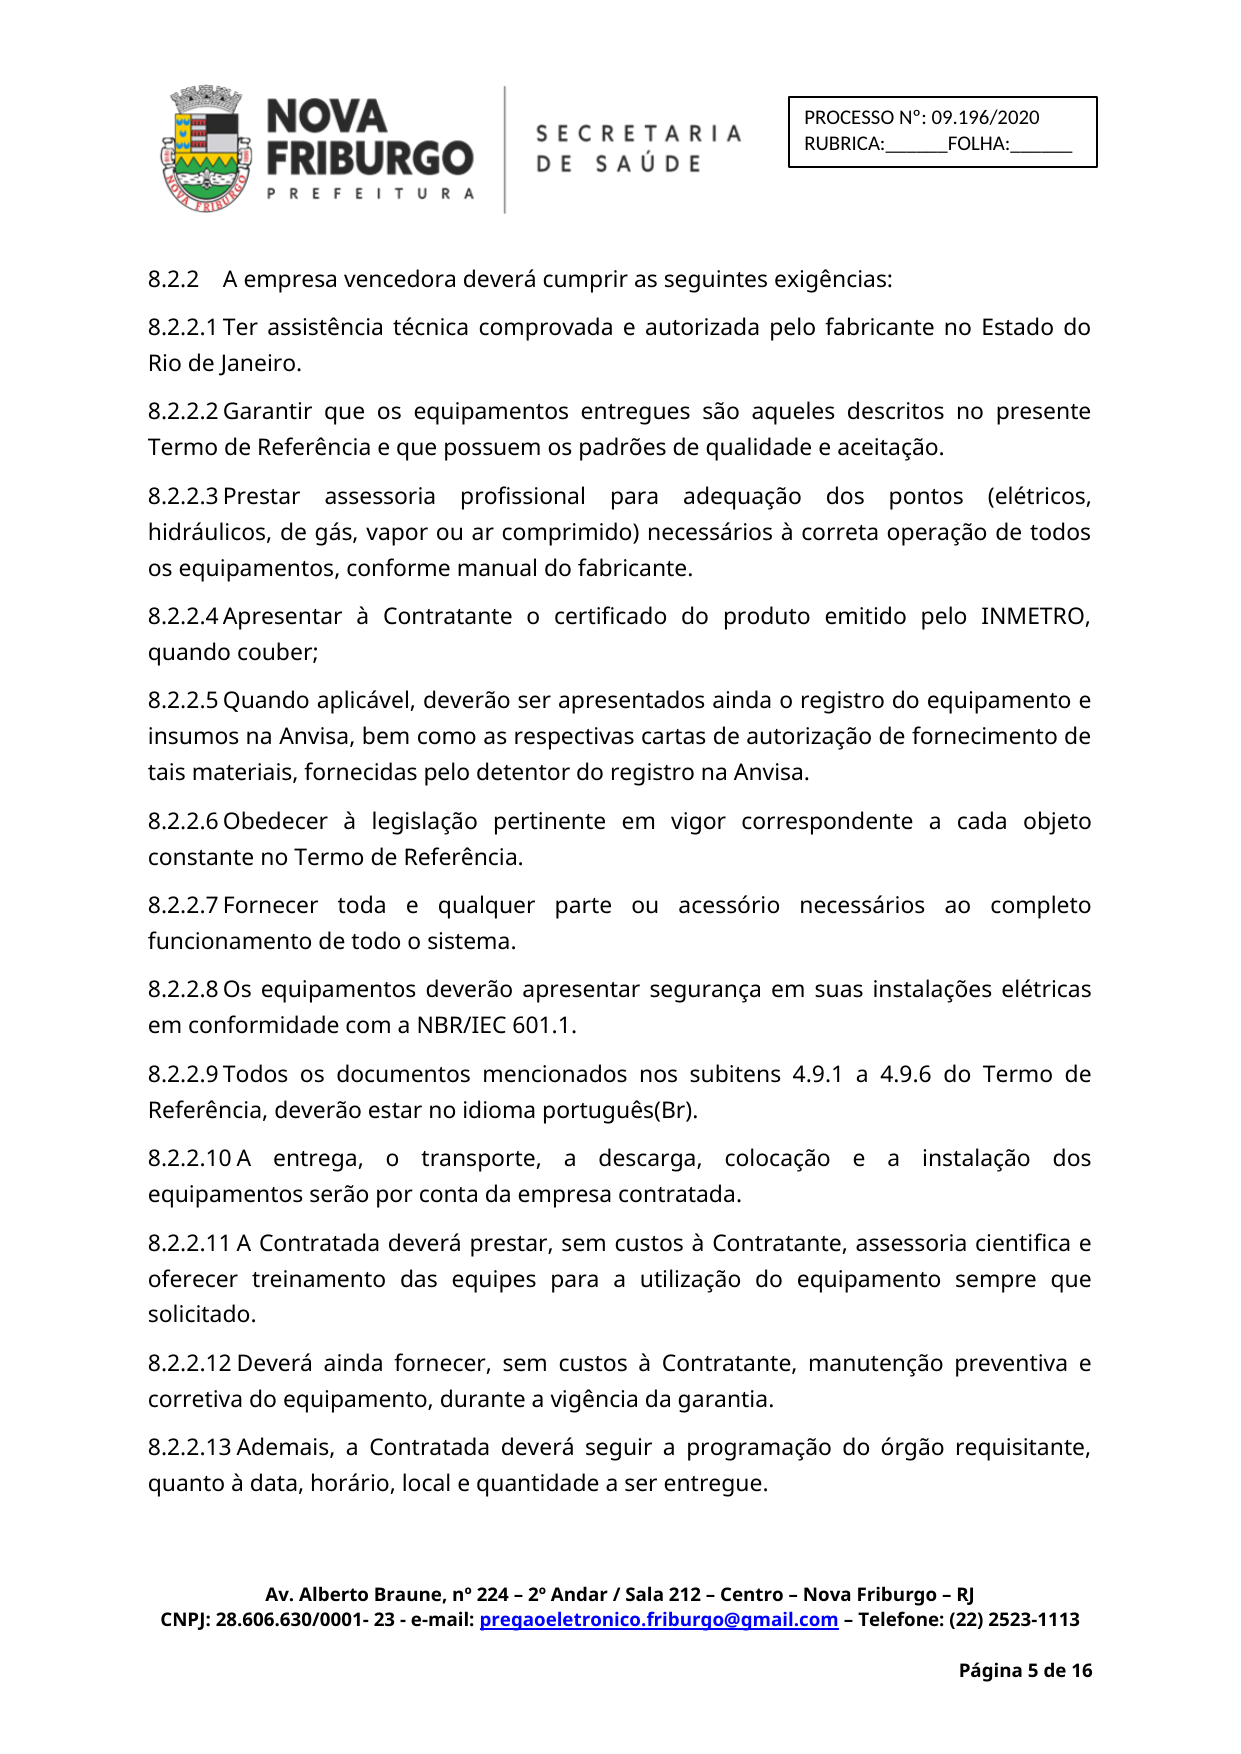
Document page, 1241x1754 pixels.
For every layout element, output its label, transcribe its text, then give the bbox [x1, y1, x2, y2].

list Obedecer à legislação pertinente em vigor correspondente a cada objeto constante no Termo de Referência. [148, 805, 1092, 872]
list Os equipamentos deverão apresentar segurança em suas instalações elétricas em conformidade com a NBR/IEC 601.1. [148, 973, 1092, 1041]
list Todos os documentos mencionados nos subitens 4.9.1 a 4.9.6 do Termo de Referência, deverão estar no idioma português(Br). [148, 1058, 1092, 1125]
list Prestar assessoria profissional para adequação dos pontos (elétricos, hidráulicos, de gás, vapor ou ar comprimido) necessários à correta operação de todos os equipamentos, conforme manual do fabricante. [148, 480, 1092, 583]
list Deverá ainda fornecer, sem custos à Contratante, manutenção preventiva e corretiva do equipamento, durante a vigência da garantia. [148, 1347, 1092, 1414]
list Garantir que os equipamentos entregues são aqueles descritos no presente Termo de Referência e que possuem os padrões de qualidade e aceitação. [148, 395, 1092, 462]
list Ademais, a Contratada deverá seguir a programação do órgão requisitante, quanto à data, horário, local e quantidade a ser entregue. [148, 1431, 1092, 1498]
list A entrega, o transporte, a descarga, colocação e a instalação dos equipamentos serão por conta da empresa contratada. [148, 1142, 1092, 1209]
list A empresa vencedora deverá cumprir as seguintes exigências: [148, 262, 1092, 294]
picture [148, 73, 758, 228]
list Fornecer toda e qualquer parte ou acessório necessários ao completo funcionamento de todo o sistema. [148, 889, 1092, 956]
list Ter assistência técnica comprovada e autorizada pelo fabricante no Estado do Rio de Janeiro. [148, 311, 1092, 378]
list Apresentar à Contratante o certificado do produto emitido pelo INMETRO, quando couber; [148, 600, 1092, 667]
list A Contratada deverá prestar, sem custos à Contratante, assessoria cientifica e oferecer treinamento das equipes para a utilização do equipamento sempre que solicitado. [148, 1227, 1092, 1330]
list Quando aplicável, deverão ser apresentados ainda o registro do equipamento e insumos na Anvisa, bem como as respectivas cartas de autorização de fornecimento de tais materiais, fornecidas pelo detentor do registro na Anvisa. [148, 684, 1092, 787]
